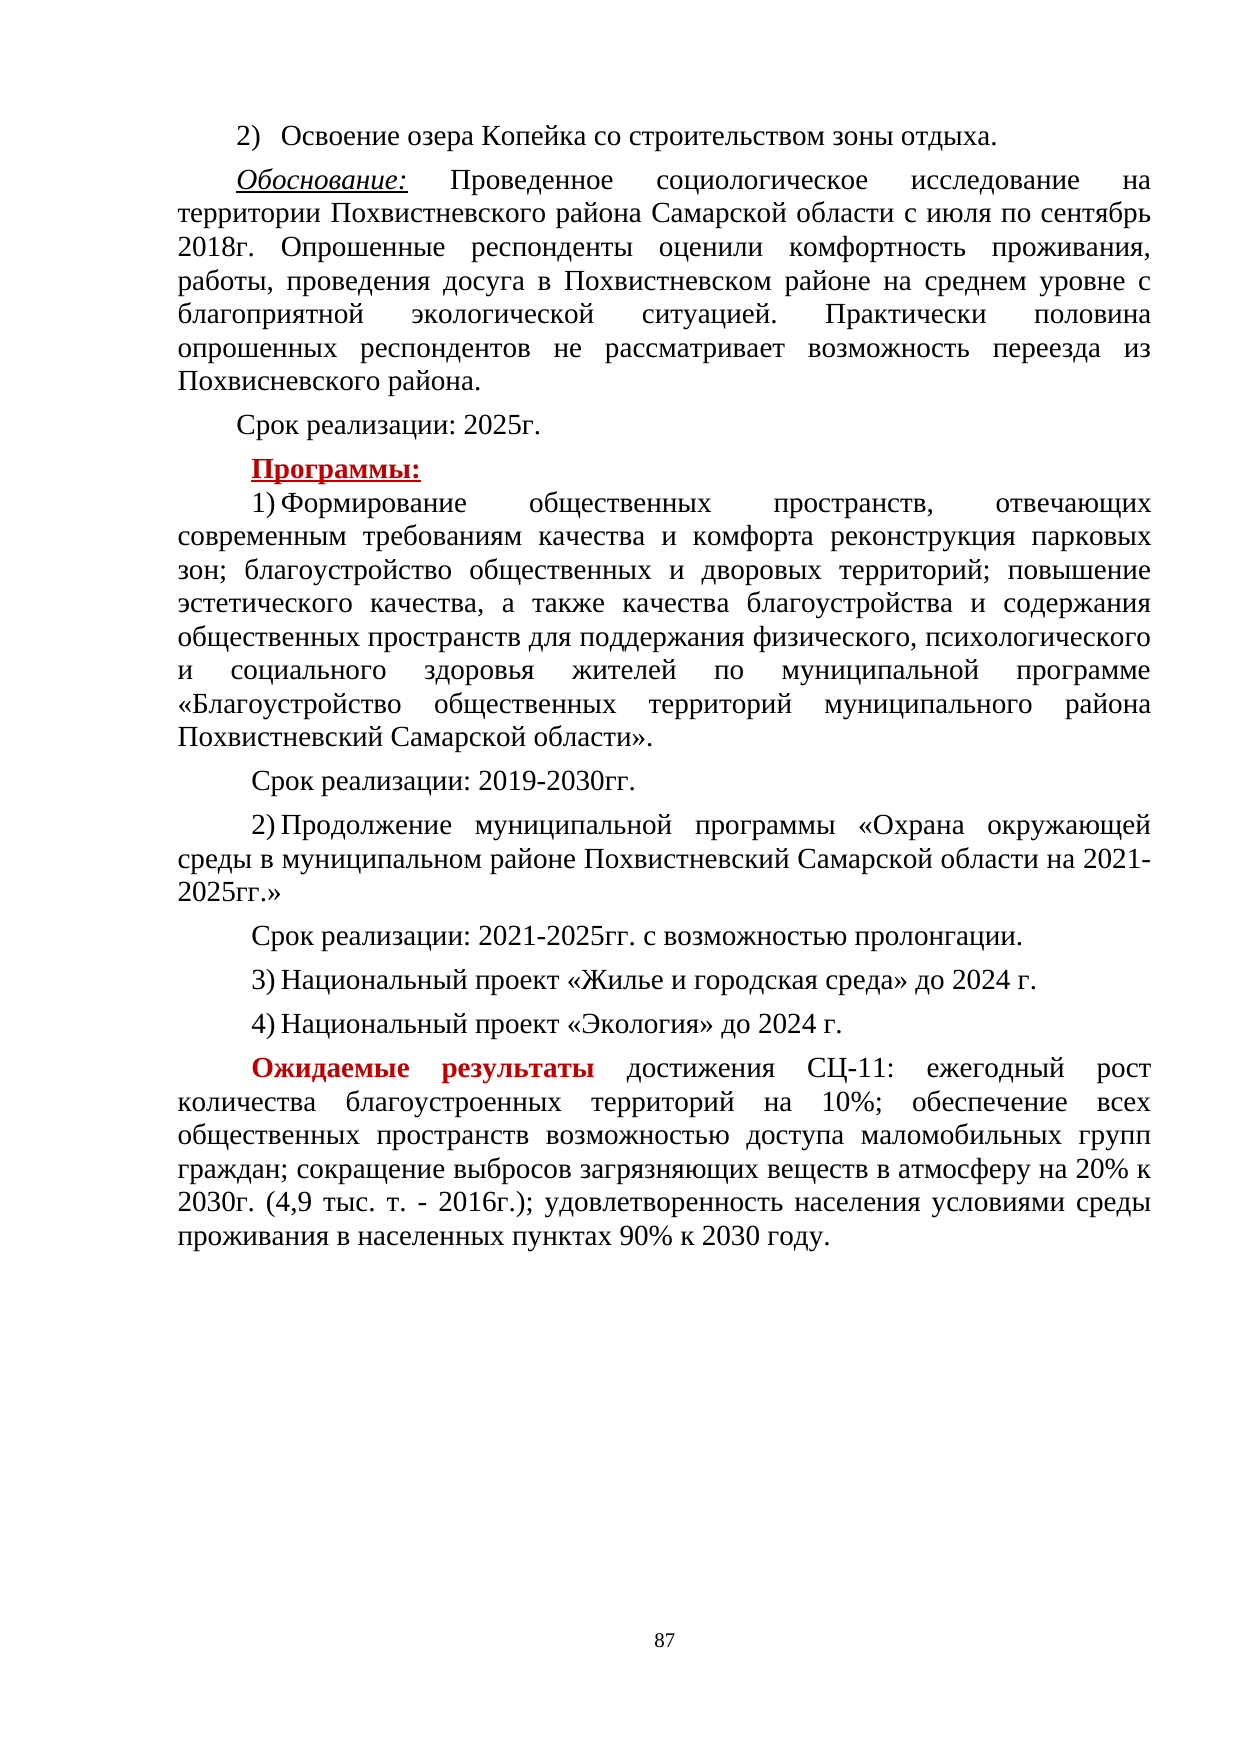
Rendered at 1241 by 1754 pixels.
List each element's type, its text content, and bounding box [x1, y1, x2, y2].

text Срок реализации: 2019-2030гг. [177, 763, 1152, 797]
list Обоснование: Проведенное социологическое исследование на территории Похвистневского района Самарской области с июля по сентябрь 2018г. Опрошенные респонденты оценили комфортность проживания, работы, проведения досуга в Похвистневском районе на среднем уровне с благоприятной экологической ситуацией. Практически половина опрошенных респондентов не рассматривает возможность переезда из Похвисневского района. [177, 162, 1152, 397]
text Срок реализации: 2021-2025гг. с возможностью пролонгации. [177, 918, 1152, 952]
list Продолжение муниципальной программы «Охрана окружающей среды в муниципальном районе Похвистневский Самарской области на 2021-2025гг.» [177, 807, 1152, 908]
list Национальный проект «Жилье и городская среда» до 2024 г. [177, 962, 1152, 996]
list Национальный проект «Экология» до 2024 г. [177, 1006, 1152, 1040]
text Программы: [177, 451, 1152, 485]
list Освоение озера Копейка со строительством зоны отдыха. [177, 118, 1152, 152]
list Срок реализации: 2025г. [177, 407, 1152, 441]
list Формирование общественных пространств, отвечающих современным требованиям качества и комфорта реконструкция парковых зон; благоустройство общественных и дворовых территорий; повышение эстетического качества, а также качества благоустройства и содержания общественных пространств для поддержания физического, психологического и социального здоровья жителей по муниципальной программе «Благоустройство общественных территорий муниципального района Похвистневский Самарской области». [177, 485, 1152, 753]
text Ожидаемые результаты достижения СЦ-11: ежегодный рост количества благоустроенных территорий на 10%; обеспечение всех общественных пространств возможностью доступа маломобильных групп граждан; сокращение выбросов загрязняющих веществ в атмосферу на 20% к 2030г. (4,9 тыс. т. - 2016г.); удовлетворенность населения условиями среды проживания в населенных пунктах 90% к 2030 году. [177, 1050, 1152, 1252]
